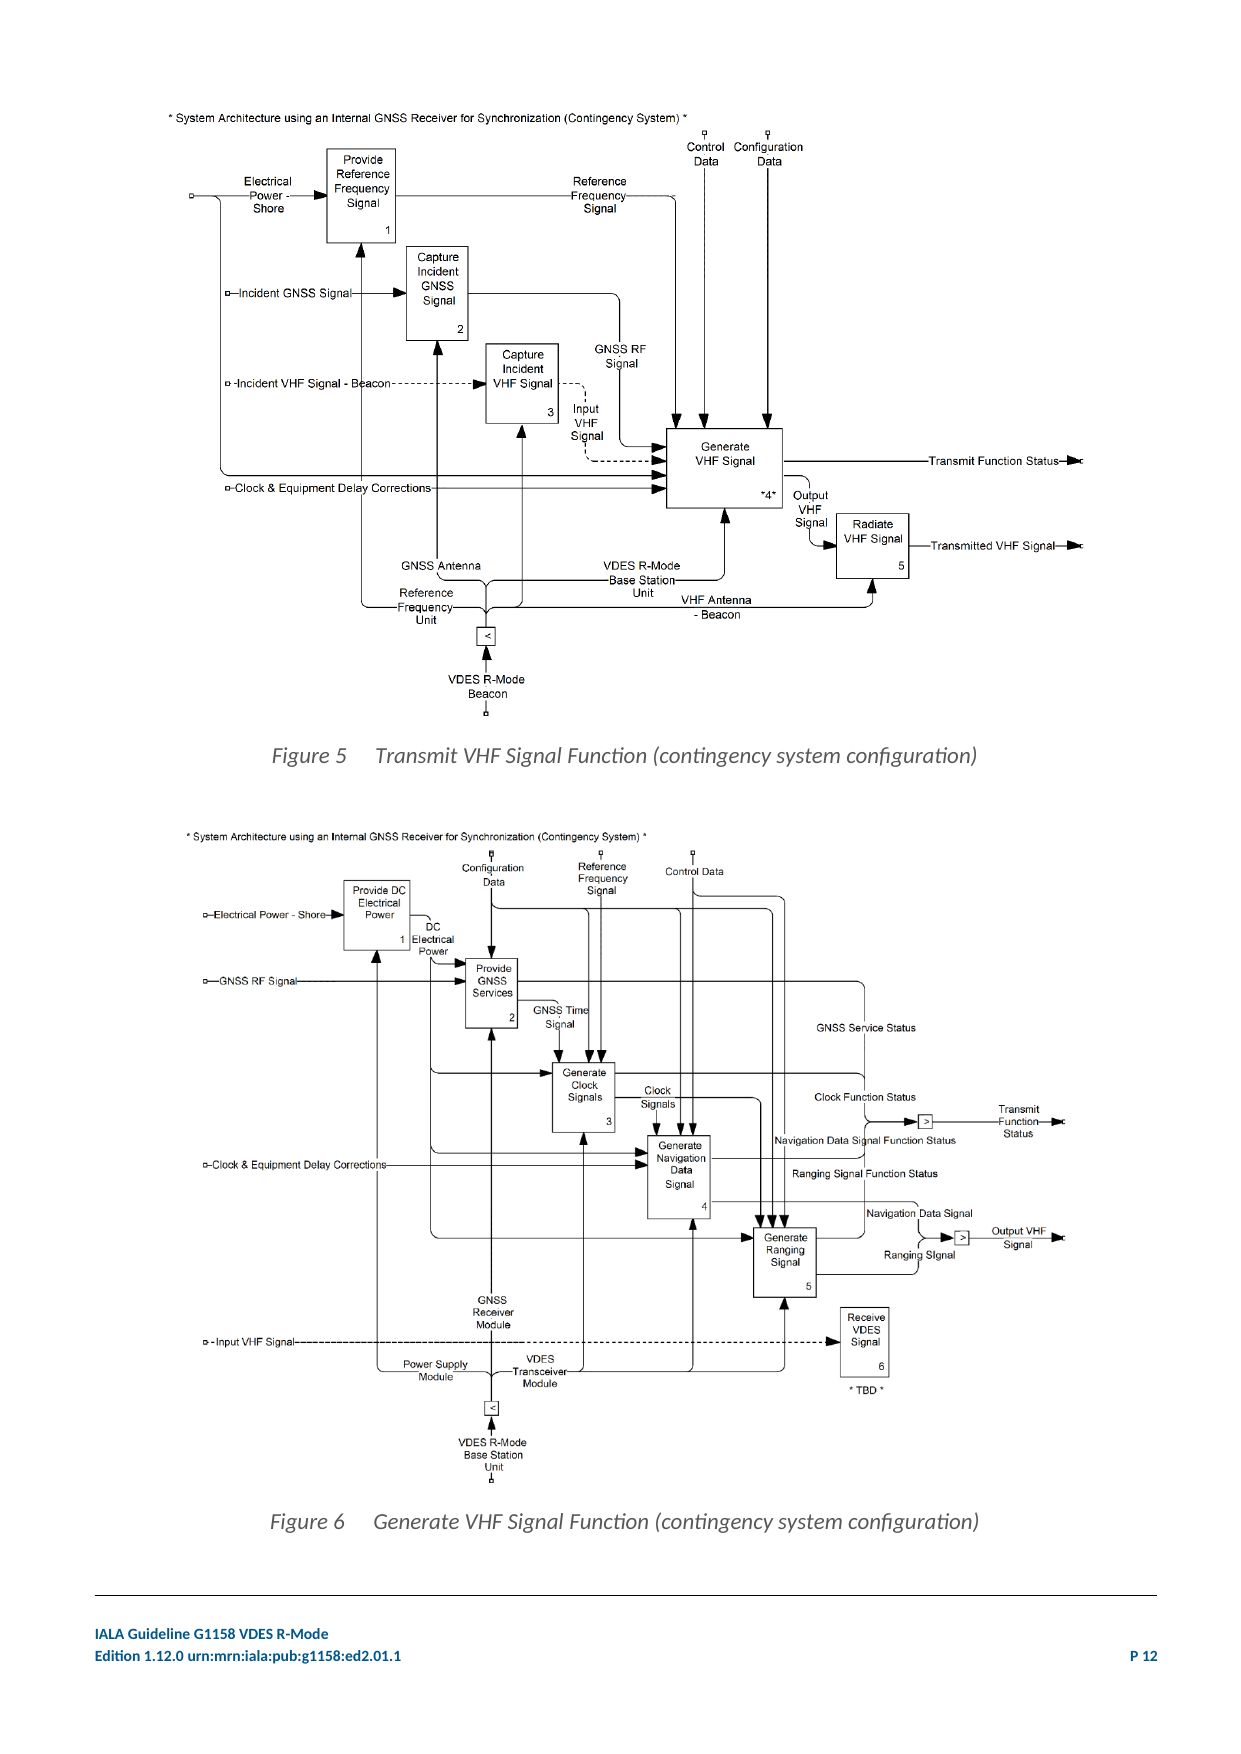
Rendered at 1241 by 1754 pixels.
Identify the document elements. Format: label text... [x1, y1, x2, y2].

picture [168, 113, 1084, 716]
picture [186, 832, 1065, 1483]
text Generate VHF Signal Function (contingency system configuration) [94, 1507, 1157, 1535]
text Transmit VHF Signal Function (contingency system configuration) [94, 741, 1157, 769]
